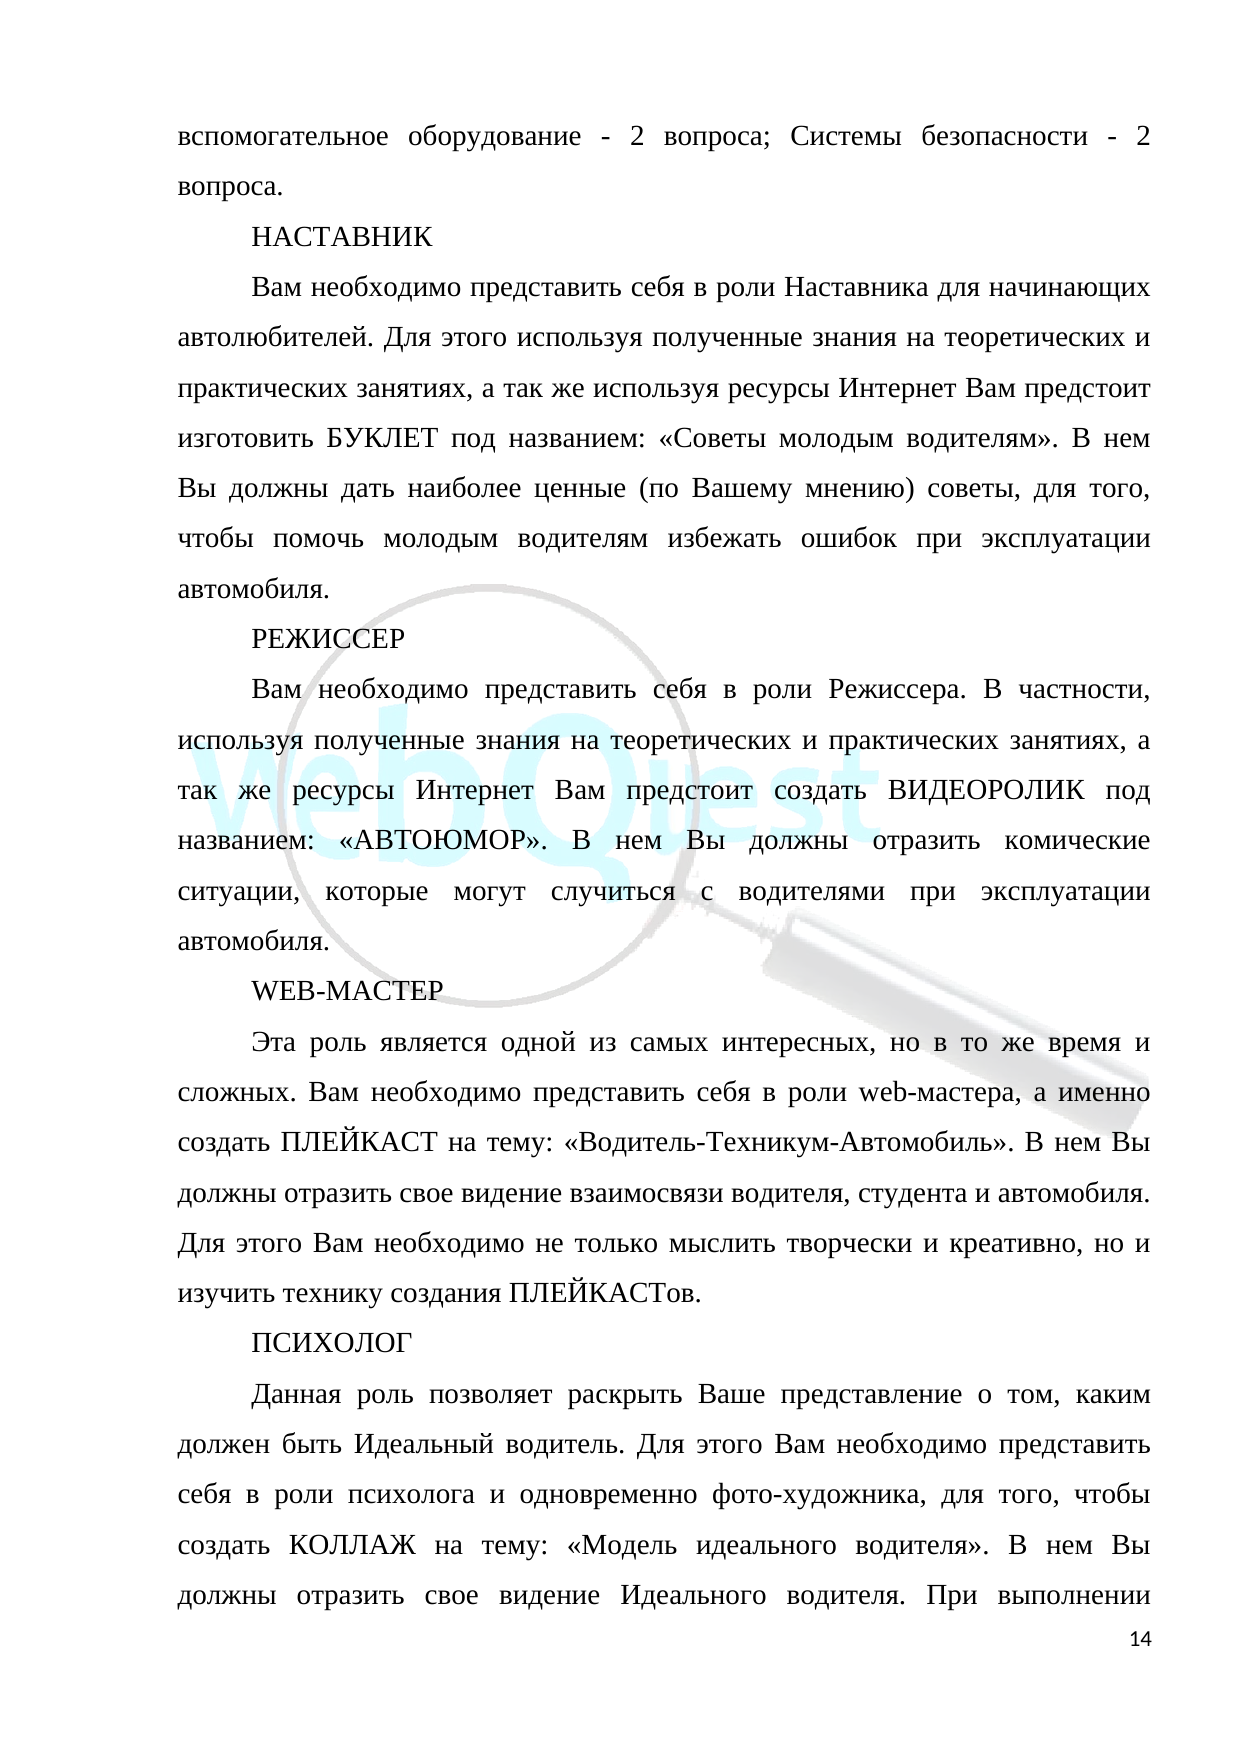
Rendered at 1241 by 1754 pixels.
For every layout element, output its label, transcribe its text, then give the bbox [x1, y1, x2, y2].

subtitle ПСИХОЛОГ [177, 1326, 1152, 1359]
subtitle РЕЖИССЕР [177, 621, 1152, 655]
text Вам необходимо представить себя в роли Режиссера. В частности, используя полученные знания на теоретических и практических занятиях, а так же ресурсы Интернет Вам предстоит создать ВИДЕОРОЛИК под названием: «АВТОЮМОР». В нем Вы должны отразить комические ситуации, которые могут случиться с водителями при эксплуатации автомобиля. [177, 672, 1152, 957]
subtitle WEB-МАСТЕР [177, 973, 1152, 1007]
text Эта роль является одной из самых интересных, но в то же время и сложных. Вам необходимо представить себя в роли web-мастера, а именно создать ПЛЕЙКАСТ на тему: «Водитель-Техникум-Автомобиль». В нем Вы должны отразить свое видение взаимосвязи водителя, студента и автомобиля. Для этого Вам необходимо не только мыслить творчески и креативно, но и изучить технику создания ПЛЕЙКАСТов. [177, 1024, 1152, 1309]
text Вам необходимо представить себя в роли Наставника для начинающих автолюбителей. Для этого используя полученные знания на теоретических и практических занятиях, а так же используя ресурсы Интернет Вам предстоит изготовить БУКЛЕТ под названием: «Советы молодым водителям». В нем Вы должны дать наиболее ценные (по Вашему мнению) советы, для того, чтобы помочь молодым водителям избежать ошибок при эксплуатации автомобиля. [177, 269, 1152, 604]
subtitle НАСТАВНИК [177, 219, 1152, 252]
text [177, 1376, 1152, 1611]
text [177, 118, 1152, 202]
